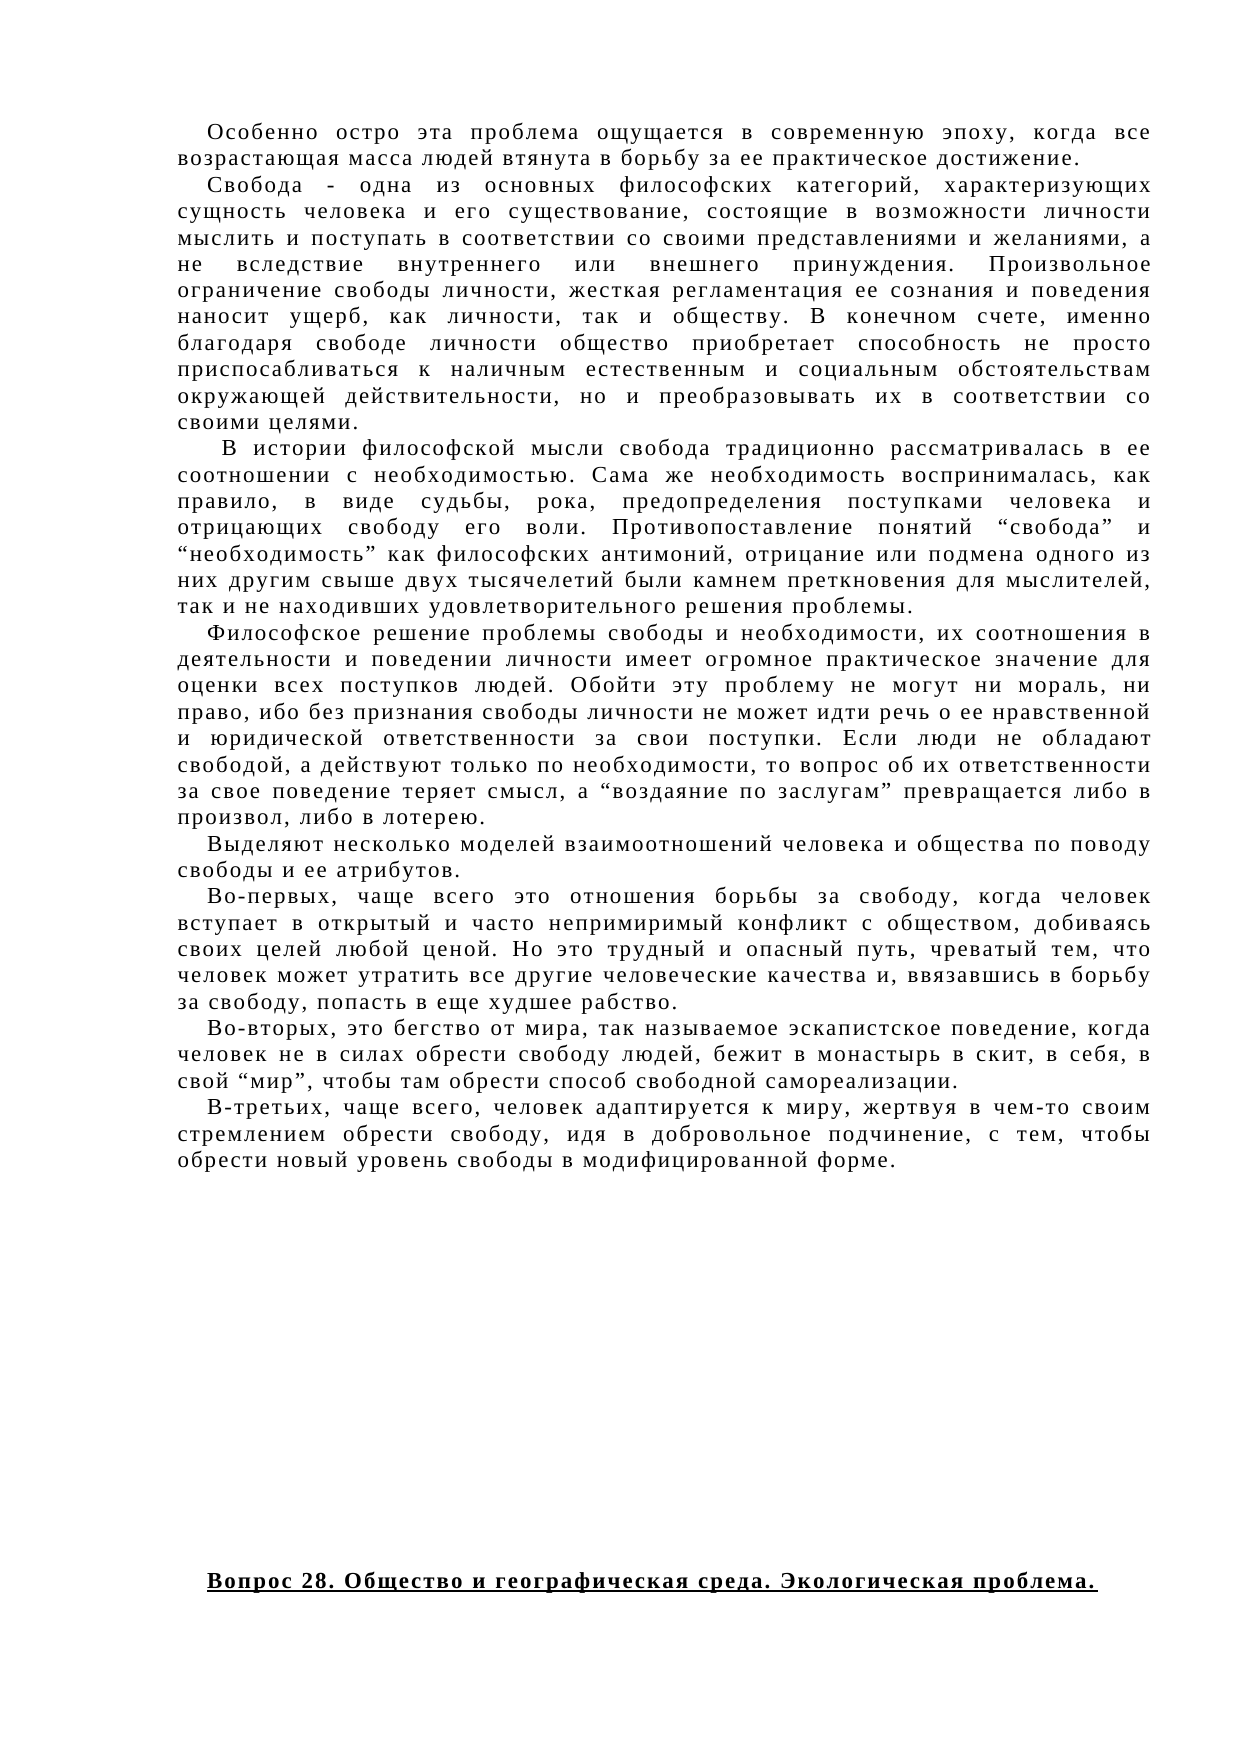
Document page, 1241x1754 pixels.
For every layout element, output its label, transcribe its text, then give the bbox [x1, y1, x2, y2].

text Особенно остро эта проблема ощущается в современную эпоху, когда все возрастающая масса людей втянута в борьбу за ее практическое достижение. [177, 118, 1152, 171]
text В-третьих, чаще всего, человек адаптируется к миру, жертвуя в чем-то своим стремлением обрести свободу, идя в добровольное подчинение, с тем, чтобы обрести новый уровень свободы в модифицированной форме. [177, 1093, 1152, 1172]
text Философское решение проблемы свободы и необходимости, их соотношения в деятельности и поведении личности имеет огромное практическое значение для оценки всех поступков людей. Обойти эту проблему не могут ни мораль, ни право, ибо без признания свободы личности не может идти речь о ее нравственной и юридической ответственности за свои поступки. Если люди не обладают свободой, а действуют только по необходимости, то вопрос об их ответственности за свое поведение теряет смысл, а “воздаяние по заслугам” превращается либо в произвол, либо в лотерею. [177, 619, 1152, 830]
text Во-первых, чаще всего это отношения борьбы за свободу, когда человек вступает в открытый и часто непримиримый конфликт с обществом, добиваясь своих целей любой ценой. Но это трудный и опасный путь, чреватый тем, что человек может утратить все другие человеческие качества и, ввязавшись в борьбу за свободу, попасть в еще худшее рабство. [177, 882, 1152, 1014]
text Во-вторых, это бегство от мира, так называемое эскапистское поведение, когда человек не в силах обрести свободу людей, бежит в монастырь в скит, в себя, в свой “мир”, чтобы там обрести способ свободной самореализации. [177, 1014, 1152, 1093]
text Выделяют несколько моделей взаимоотношений человека и общества по поводу свободы и ее атрибутов. [177, 830, 1152, 882]
text Вопрос 28. Общество и географическая среда. Экологическая проблема. [177, 1568, 1152, 1594]
text В истории философской мысли свобода традиционно рассматривалась в ее соотношении с необходимостью. Сама же необходимость воспринималась, как правило, в виде судьбы, рока, предопределения поступками человека и отрицающих свободу его воли. Противопоставление понятий “свобода” и “необходимость” как философских антимоний, отрицание или подмена одного из них другим свыше двух тысячелетий были камнем преткновения для мыслителей, так и не находивших удовлетворительного решения проблемы. [177, 434, 1152, 619]
text Свобода - одна из основных философских категорий, характеризующих сущность человека и его существование, состоящие в возможности личности мыслить и поступать в соответствии со своими представлениями и желаниями, а не вследствие внутреннего или внешнего принуждения. Произвольное ограничение свободы личности, жесткая регламентация ее сознания и поведения наносит ущерб, как личности, так и обществу. В конечном счете, именно благодаря свободе личности общество приобретает способность не просто приспосабливаться к наличным естественным и социальным обстоятельствам окружающей действительности, но и преобразовывать их в соответствии со своими целями. [177, 171, 1152, 434]
